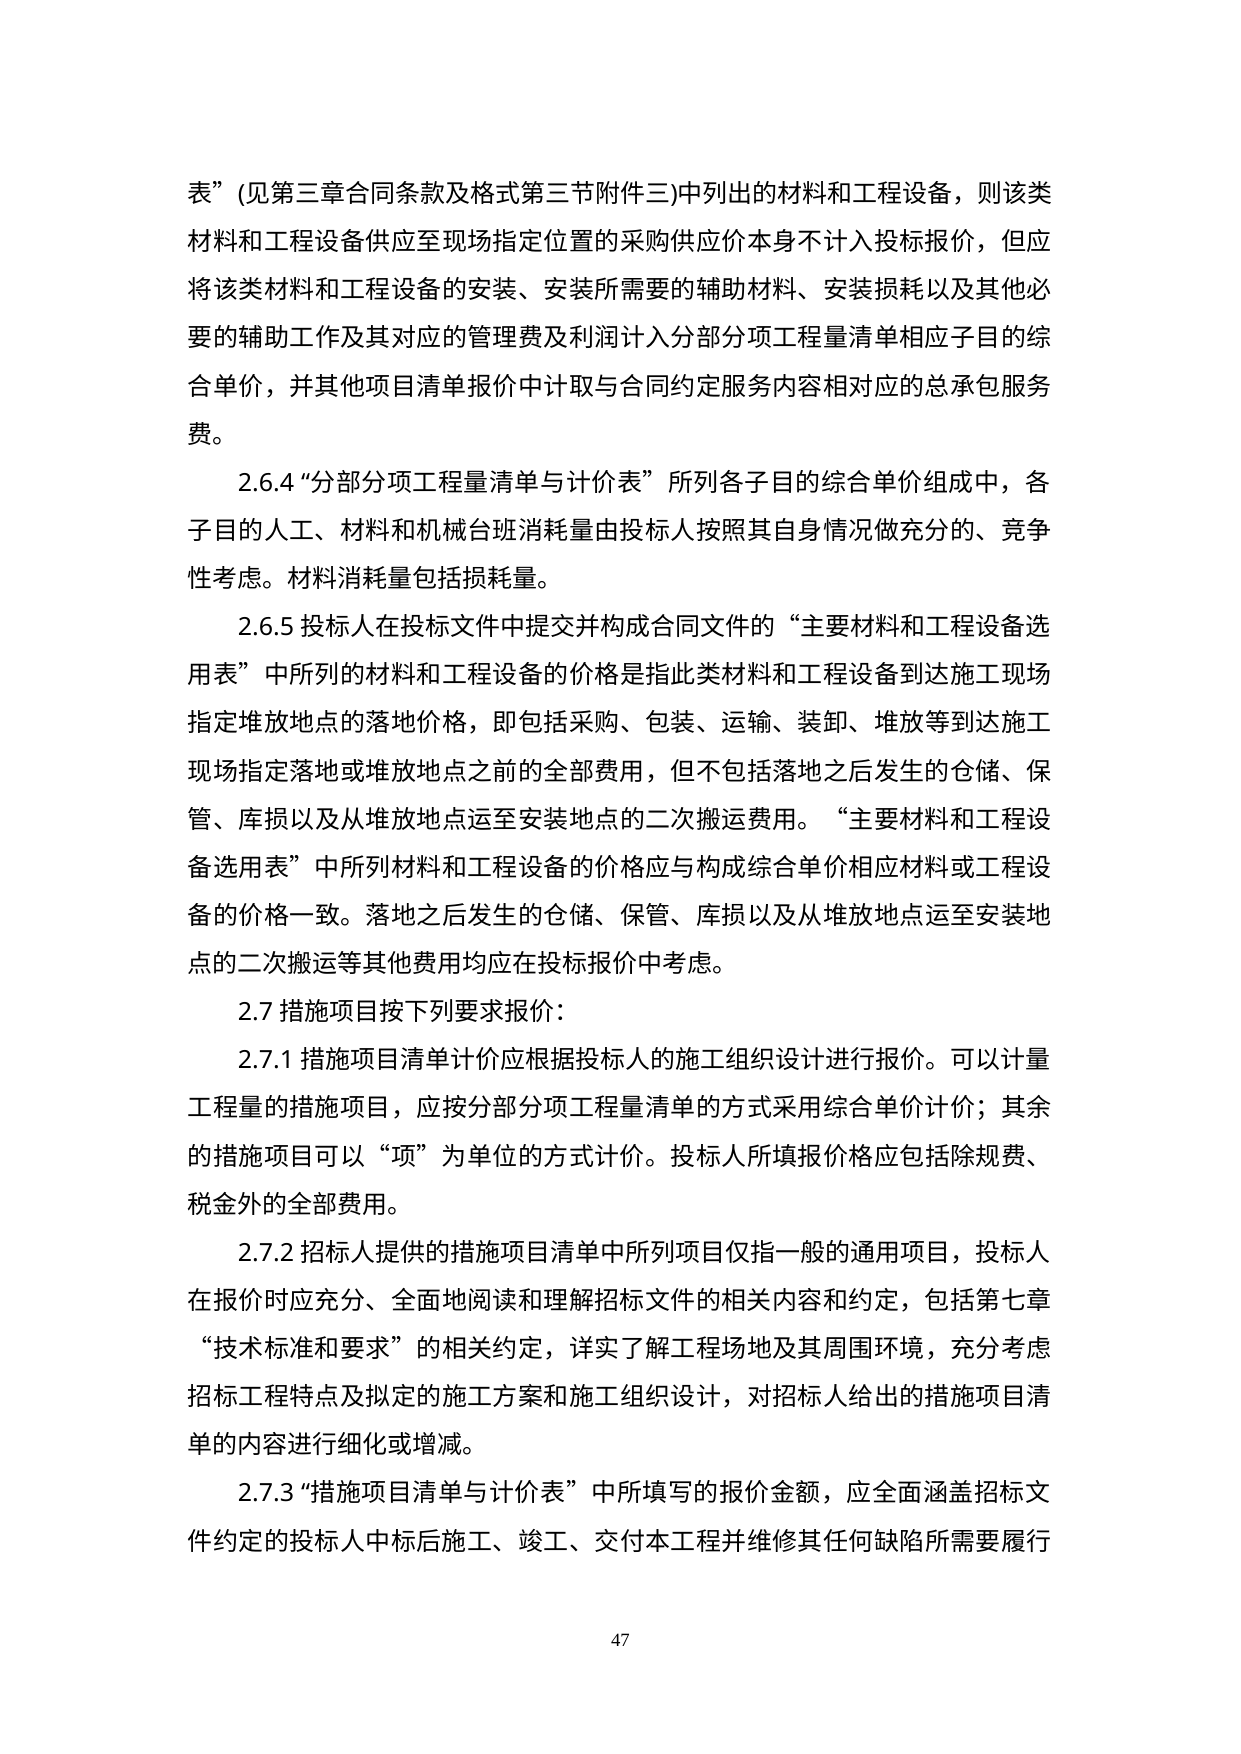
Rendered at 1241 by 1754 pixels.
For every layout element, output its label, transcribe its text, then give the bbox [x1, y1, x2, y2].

text 2.7.1 措施项目清单计价应根据投标人的施工组织设计进行报价。可以计量工程量的措施项目，应按分部分项工程量清单的方式采用综合单价计价；其余的措施项目可以“项”为单位的方式计价。投标人所填报价格应包括除规费、税金外的全部费用。 [188, 1034, 1053, 1226]
text 2.7 措施项目按下列要求报价： [188, 986, 1053, 1034]
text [188, 168, 1053, 456]
text 2.7.2 招标人提供的措施项目清单中所列项目仅指一般的通用项目，投标人在报价时应充分、全面地阅读和理解招标文件的相关内容和约定，包括第七章“技术标准和要求”的相关约定，详实了解工程场地及其周围环境，充分考虑招标工程特点及拟定的施工方案和施工组织设计，对招标人给出的措施项目清单的内容进行细化或增减。 [188, 1226, 1053, 1467]
text 2.6.4 “分部分项工程量清单与计价表”所列各子目的综合单价组成中，各子目的人工、材料和机械台班消耗量由投标人按照其自身情况做充分的、竞争性考虑。材料消耗量包括损耗量。 [188, 456, 1053, 601]
text 2.6.5 投标人在投标文件中提交并构成合同文件的“主要材料和工程设备选用表”中所列的材料和工程设备的价格是指此类材料和工程设备到达施工现场指定堆放地点的落地价格，即包括采购、包装、运输、装卸、堆放等到达施工现场指定落地或堆放地点之前的全部费用，但不包括落地之后发生的仓储、保管、库损以及从堆放地点运至安装地点的二次搬运费用。“主要材料和工程设备选用表”中所列材料和工程设备的价格应与构成综合单价相应材料或工程设备的价格一致。落地之后发生的仓储、保管、库损以及从堆放地点运至安装地点的二次搬运等其他费用均应在投标报价中考虑。 [188, 601, 1053, 986]
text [188, 1467, 1053, 1563]
